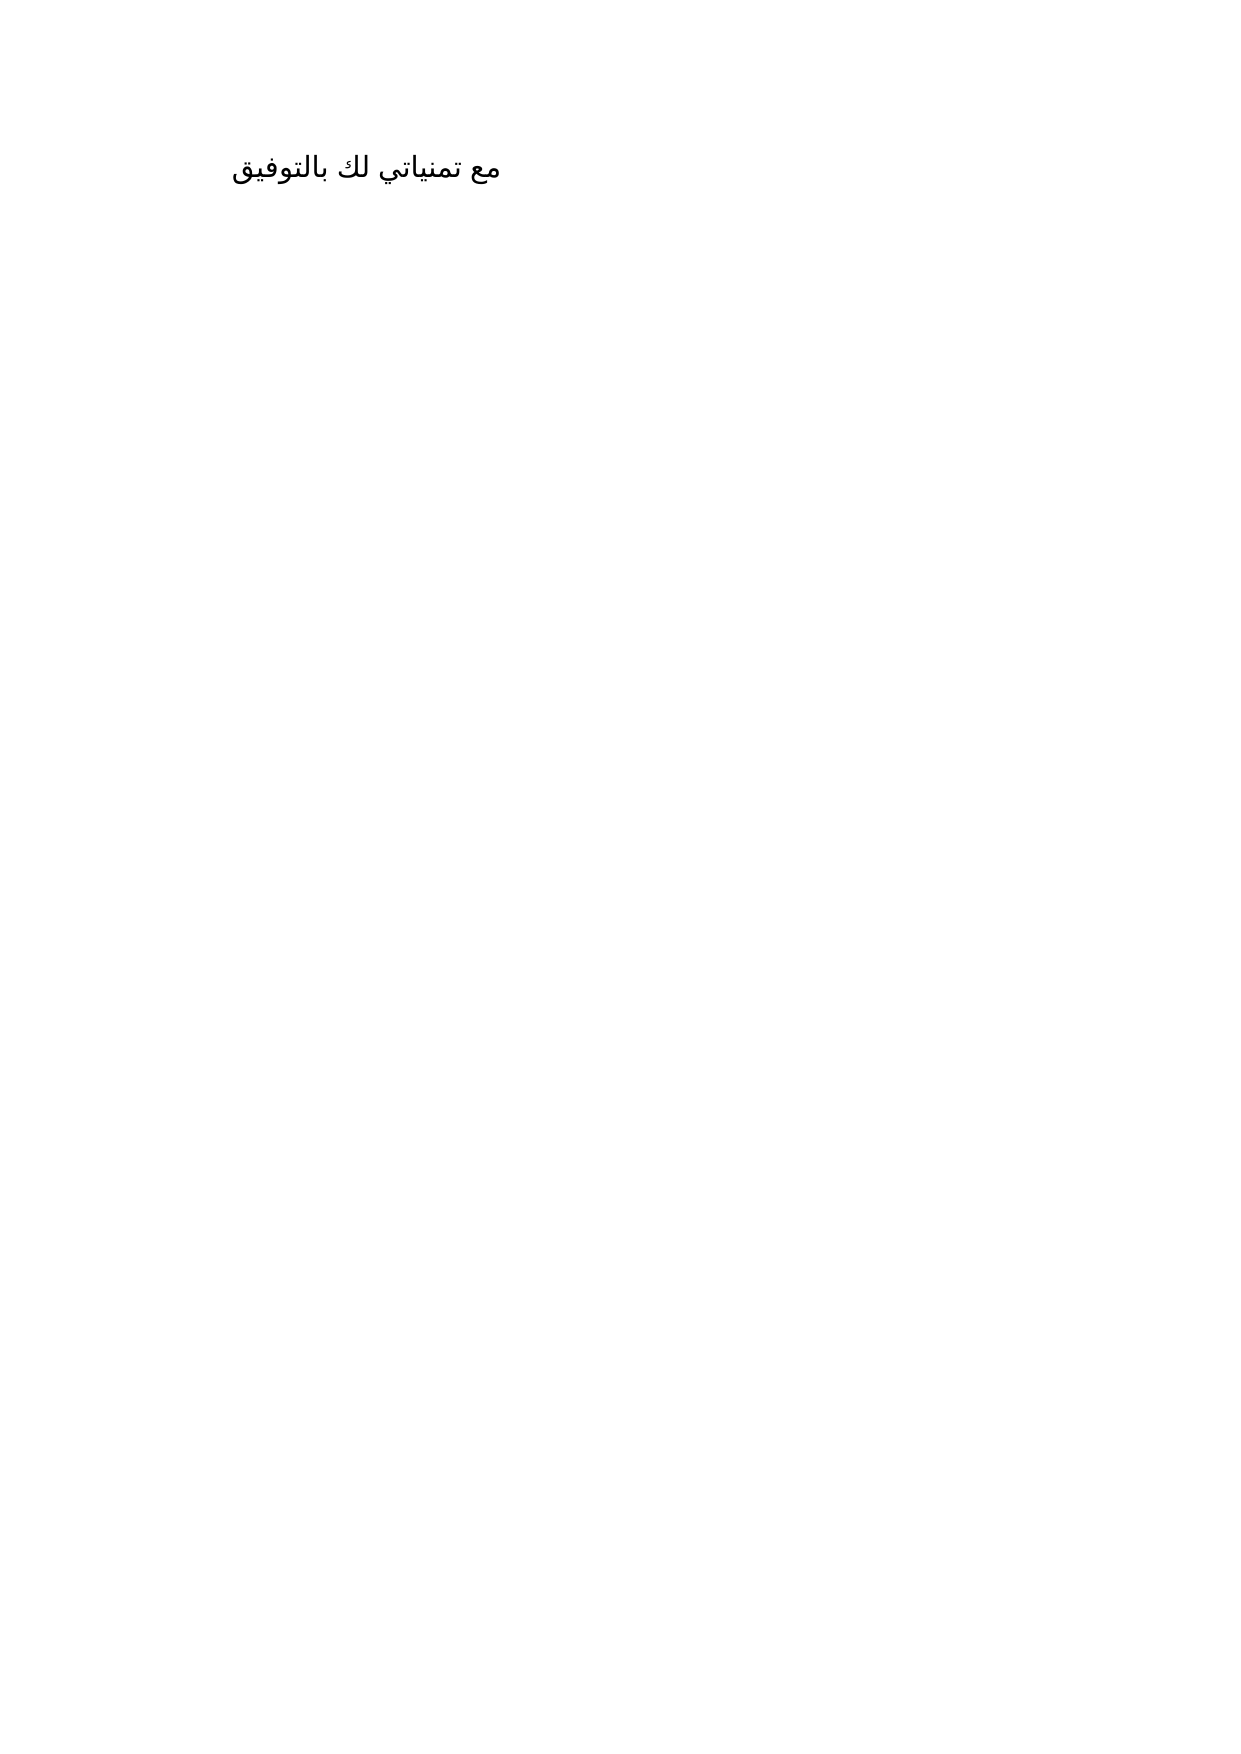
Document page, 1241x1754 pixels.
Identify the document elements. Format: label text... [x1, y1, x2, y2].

text مع تمنياتي لك بالتوفيق [187, 150, 1053, 183]
